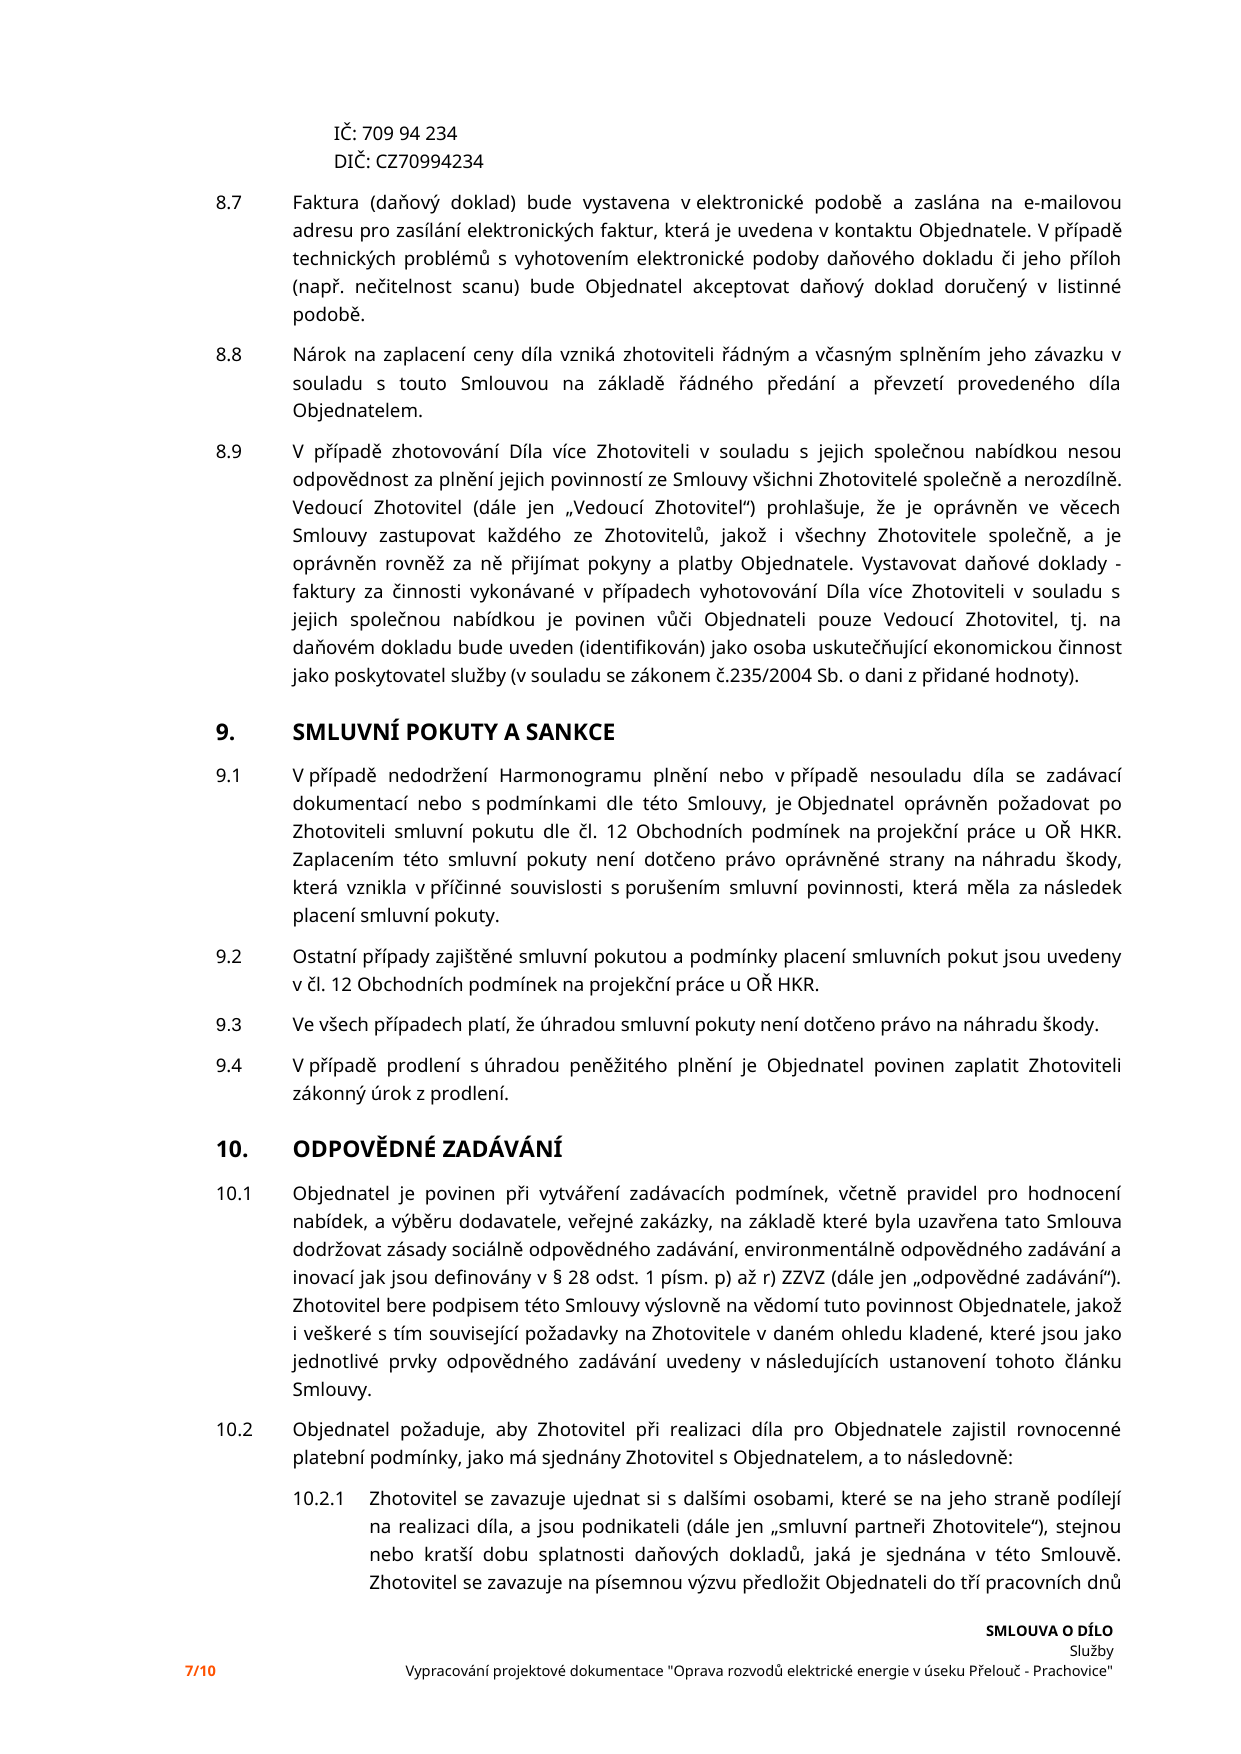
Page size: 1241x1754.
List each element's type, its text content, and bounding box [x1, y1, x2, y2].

text Objednatel požaduje, aby Zhotovitel při realizaci díla pro Objednatele zajistil rovnocenné platební podmínky, jako má sjednány Zhotovitel s Objednatelem, a to následovně: [216, 1417, 1122, 1470]
text Faktura (daňový doklad) bude vystavena v elektronické podobě a zaslána na e-mailovou adresu pro zasílání elektronických faktur, která je uvedena v kontaktu Objednatele. V případě technických problémů s vyhotovením elektronické podoby daňového dokladu či jeho příloh (např. nečitelnost scanu) bude Objednatel akceptovat daňový doklad doručený v listinné podobě. [216, 189, 1122, 327]
text SMLUVNÍ POKUTY a SANKCE [216, 716, 1122, 747]
text V případě zhotovování Díla více Zhotoviteli v souladu s jejich společnou nabídkou nesou odpovědnost za plnění jejich povinností ze Smlouvy všichni Zhotovitelé společně a nerozdílně. Vedoucí Zhotovitel (dále jen „Vedoucí Zhotovitel“) prohlašuje, že je oprávněn ve věcech Smlouvy zastupovat každého ze Zhotovitelů, jakož i všechny Zhotovitele společně, a je oprávněn rovněž za ně přijímat pokyny a platby Objednatele. Vystavovat daňové doklady - faktury za činnosti vykonávané v případech vyhotovování Díla více Zhotoviteli v souladu s jejich společnou nabídkou je povinen vůči Objednateli pouze Vedoucí Zhotovitel, tj. na daňovém dokladu bude uveden (identifikován) jako osoba uskutečňující ekonomickou činnost jako poskytovatel služby (v souladu se zákonem č.235/2004 Sb. o dani z přidané hodnoty). [216, 438, 1122, 688]
text V případě prodlení s úhradou peněžitého plnění je Objednatel povinen zaplatit Zhotoviteli zákonný úrok z prodlení. [216, 1052, 1122, 1106]
text Ostatní případy zajištěné smluvní pokutou a podmínky placení smluvních pokut jsou uvedeny v čl. 12 Obchodních podmínek na projekční práce u OŘ HKR. [216, 943, 1122, 997]
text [292, 1485, 1122, 1595]
text Objednatel je povinen při vytváření zadávacích podmínek, včetně pravidel pro hodnocení nabídek, a výběru dodavatele, veřejné zakázky, na základě které byla uzavřena tato Smlouva dodržovat zásady sociálně odpovědného zadávání, environmentálně odpovědného zadávání a inovací jak jsou definovány v § 28 odst. 1 písm. p) až r) ZZVZ (dále jen „odpovědné zadávání“). Zhotovitel bere podpisem této Smlouvy výslovně na vědomí tuto povinnost Objednatele, jakož i veškeré s tím související požadavky na Zhotovitele v daném ohledu kladené, které jsou jako jednotlivé prvky odpovědného zadávání uvedeny v následujících ustanovení tohoto článku Smlouvy. [216, 1180, 1122, 1402]
text IČ: 709 94 234 [216, 121, 1122, 146]
text Nárok na zaplacení ceny díla vzniká zhotoviteli řádným a včasným splněním jeho závazku v souladu s touto Smlouvou na základě řádného předání a převzetí provedeného díla Objednatelem. [216, 342, 1122, 423]
text V případě nedodržení Harmonogramu plnění nebo v případě nesouladu díla se zadávací dokumentací nebo s podmínkami dle této Smlouvy, je Objednatel oprávněn požadovat po Zhotoviteli smluvní pokutu dle čl. 12 Obchodních podmínek na projekční práce u OŘ HKR. Zaplacením této smluvní pokuty není dotčeno právo oprávněné strany na náhradu škody, která vznikla v příčinné souvislosti s porušením smluvní povinnosti, která měla za následek placení smluvní pokuty. [216, 762, 1122, 928]
text DIČ: CZ70994234 [216, 149, 1122, 174]
text Ve všech případech platí, že úhradou smluvní pokuty není dotčeno právo na náhradu škody. [216, 1012, 1122, 1037]
text Odpovědné zadávání [216, 1133, 1122, 1164]
